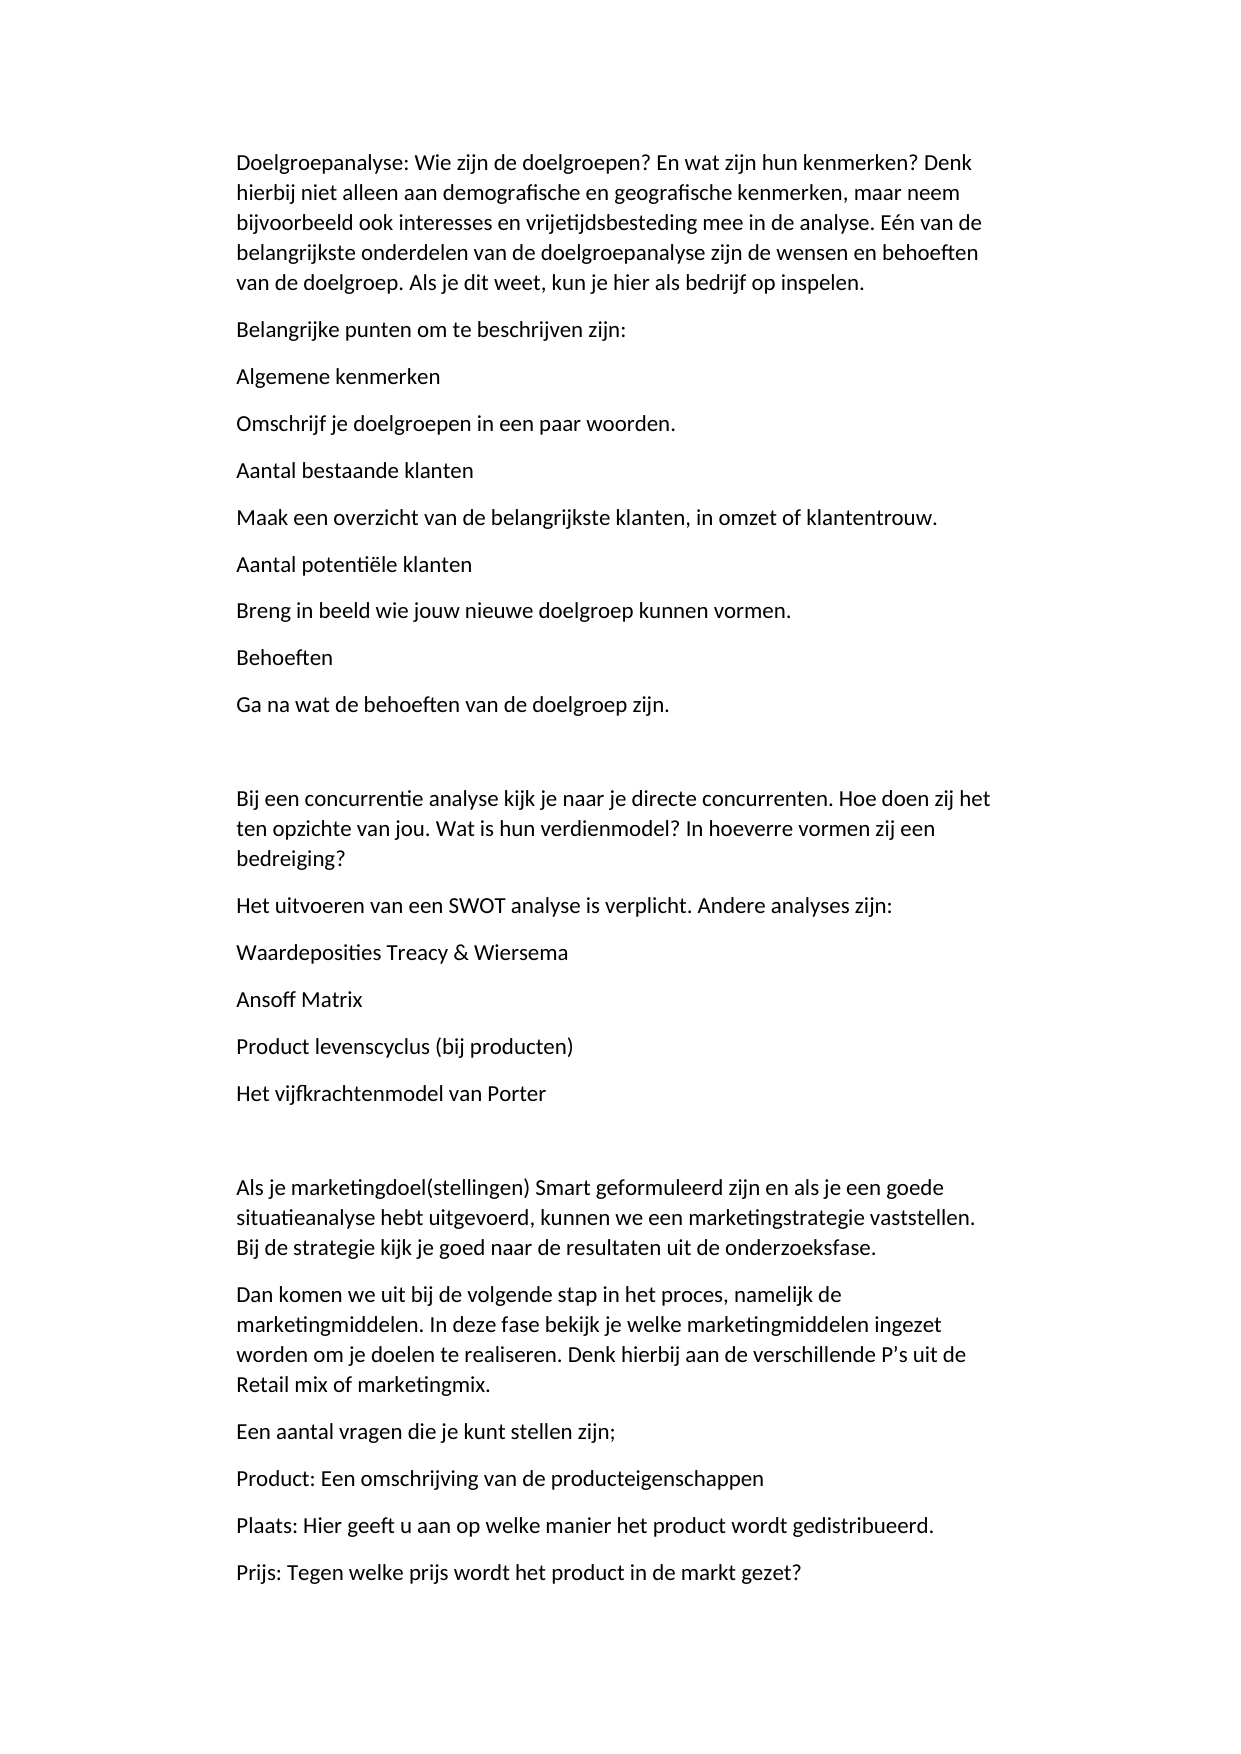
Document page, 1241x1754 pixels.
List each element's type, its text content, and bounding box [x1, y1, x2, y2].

text Prijs: Tegen welke prijs wordt het product in de markt gezet? [236, 1558, 1004, 1586]
text Het uitvoeren van een SWOT analyse is verplicht. Andere analyses zijn: [236, 891, 1004, 919]
text Het vijfkrachtenmodel van Porter [236, 1079, 1004, 1107]
text Omschrijf je doelgroepen in een paar woorden. [236, 409, 1004, 437]
text Product: Een omschrijving van de producteigenschappen [236, 1464, 1004, 1492]
text Ansoff Matrix [236, 985, 1004, 1013]
text Belangrijke punten om te beschrijven zijn: [236, 315, 1004, 343]
text Dan komen we uit bij de volgende stap in het proces, namelijk de marketingmiddelen. In deze fase bekijk je welke marketingmiddelen ingezet worden om je doelen te realiseren. Denk hierbij aan de verschillende P’s uit de Retail mix of marketingmix. [236, 1280, 1004, 1399]
text Product levenscyclus (bij producten) [236, 1032, 1004, 1060]
text Doelgroepanalyse: Wie zijn de doelgroepen? En wat zijn hun kenmerken? Denk hierbij niet alleen aan demografische en geografische kenmerken, maar neem bijvoorbeeld ook interesses en vrijetijdsbesteding mee in de analyse. Eén van de belangrijkste onderdelen van de doelgroepanalyse zijn de wensen en behoeften van de doelgroep. Als je dit weet, kun je hier als bedrijf op inspelen. [236, 148, 1004, 297]
text Ga na wat de behoeften van de doelgroep zijn. [236, 690, 1004, 718]
text Aantal bestaande klanten [236, 456, 1004, 484]
text Behoeften [236, 643, 1004, 672]
text Als je marketingdoel(stellingen) Smart geformuleerd zijn en als je een goede situatieanalyse hebt uitgevoerd, kunnen we een marketingstrategie vaststellen. Bij de strategie kijk je goed naar de resultaten uit de onderzoeksfase. [236, 1173, 1004, 1261]
text Een aantal vragen die je kunt stellen zijn; [236, 1417, 1004, 1446]
text Bij een concurrentie analyse kijk je naar je directe concurrenten. Hoe doen zij het ten opzichte van jou. Wat is hun verdienmodel? In hoeverre vormen zij een bedreiging? [236, 784, 1004, 873]
text Waardeposities Treacy & Wiersema [236, 938, 1004, 966]
text Maak een overzicht van de belangrijkste klanten, in omzet of klantentrouw. [236, 503, 1004, 531]
text Plaats: Hier geeft u aan op welke manier het product wordt gedistribueerd. [236, 1511, 1004, 1539]
text Algemene kenmerken [236, 362, 1004, 390]
text Breng in beeld wie jouw nieuwe doelgroep kunnen vormen. [236, 597, 1004, 625]
text Aantal potentiële klanten [236, 550, 1004, 578]
